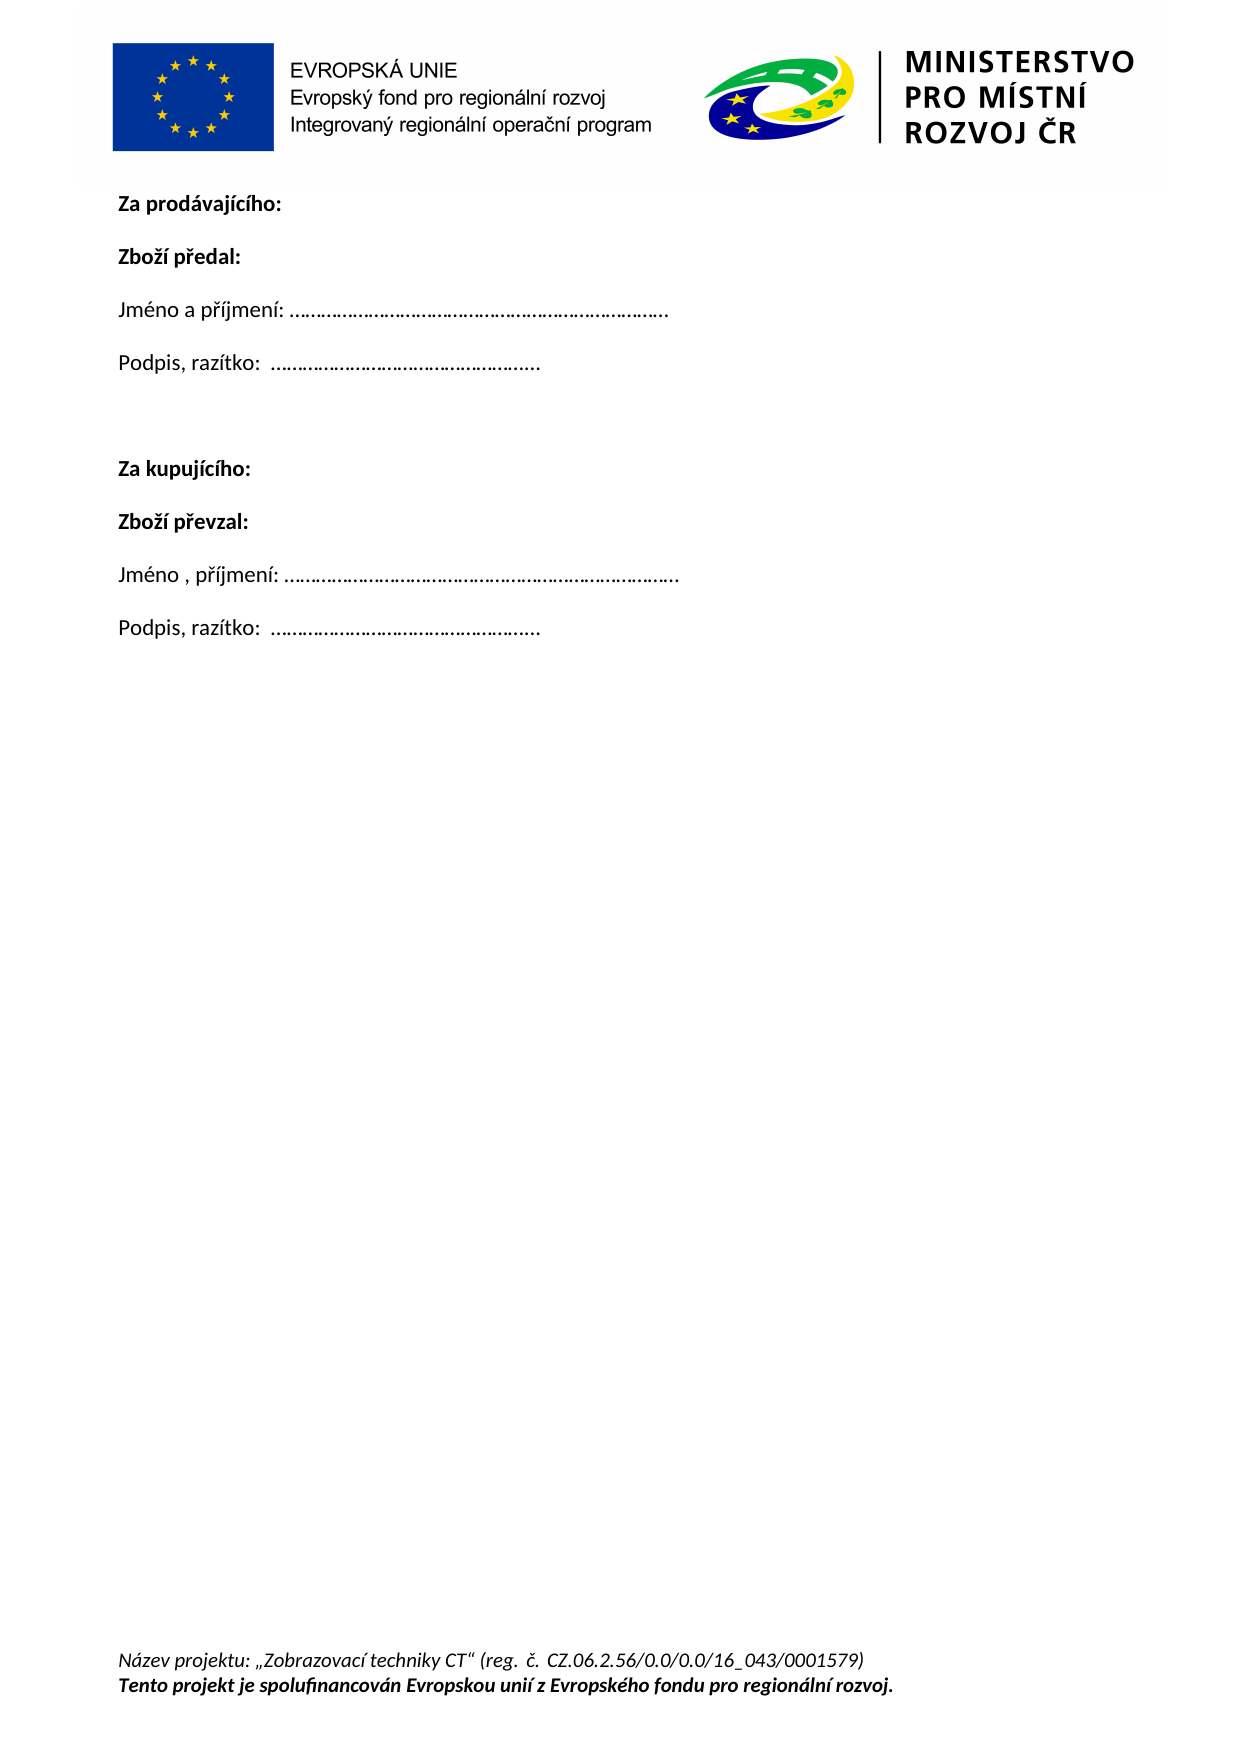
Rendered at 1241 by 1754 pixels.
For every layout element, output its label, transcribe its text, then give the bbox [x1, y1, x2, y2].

text Zboží předal: [118, 242, 1122, 270]
text Podpis, razítko: …………………………………………... [118, 613, 1122, 641]
text Jméno a příjmení: ……………………………………………………………… [118, 295, 1122, 323]
text Podpis, razítko: …………………………………………... [118, 348, 1122, 376]
text Za prodávajícího: [118, 189, 1122, 217]
picture [77, 6, 1169, 187]
text Za kupujícího: [118, 454, 1122, 482]
text Jméno , příjmení: ………………………………………………………………… [118, 560, 1122, 588]
text Zboží převzal: [118, 507, 1122, 535]
